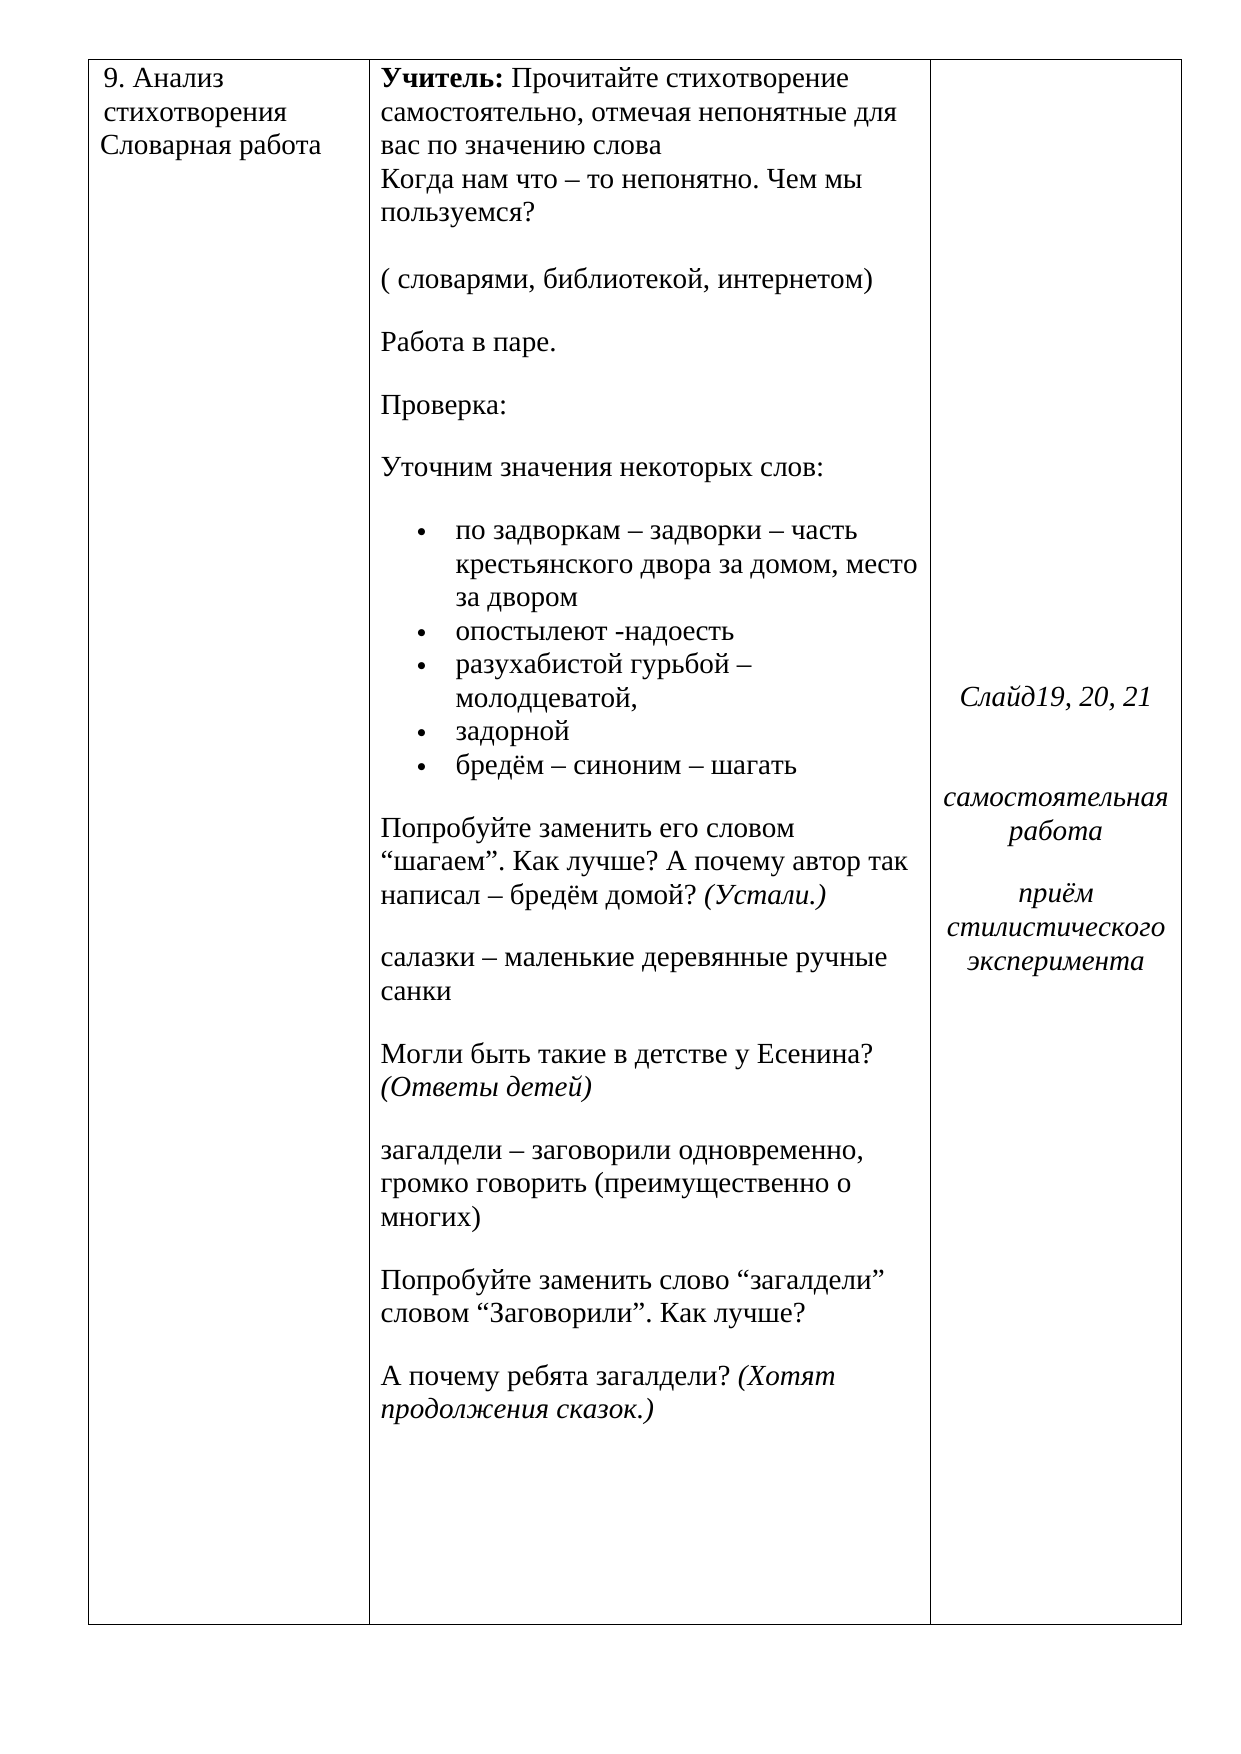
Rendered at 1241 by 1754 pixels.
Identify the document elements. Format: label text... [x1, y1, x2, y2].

table_cell 9. Анализ стихотворения Словарная работа [89, 60, 369, 1624]
table_cell Слайд19, 20, 21 самостоятельная работа приём стилистического эксперимента [931, 60, 1181, 1624]
table_cell Учитель: Прочитайте стихотворение самостоятельно, отмечая непонятные для вас по значению слова Когда нам что – то непонятно. Чем мы пользуемся? ( словарями, библиотекой, интернетом) Работа в паре. Проверка: Уточним значения некоторых слов: по задворкам – задворки – часть крестьянского двора за домом, место за двором опостылеют -надоесть разухабистой гурьбой – молодцеватой, задорной бредём – синоним – шагать Попробуйте заменить его словом “шагаем”. Как лучше? А почему автор так написал – бредём домой? (Устали.) салазки – маленькие деревянные ручные санки Могли быть такие в детстве у Есенина? (Ответы детей) загалдели – заговорили одновременно, громко говорить (преимущественно о многих) Попробуйте заменить слово “загалдели” словом “Заговорили”. Как лучше? А почему ребята загалдели? (Хотят продолжения сказок.) [370, 60, 930, 1624]
